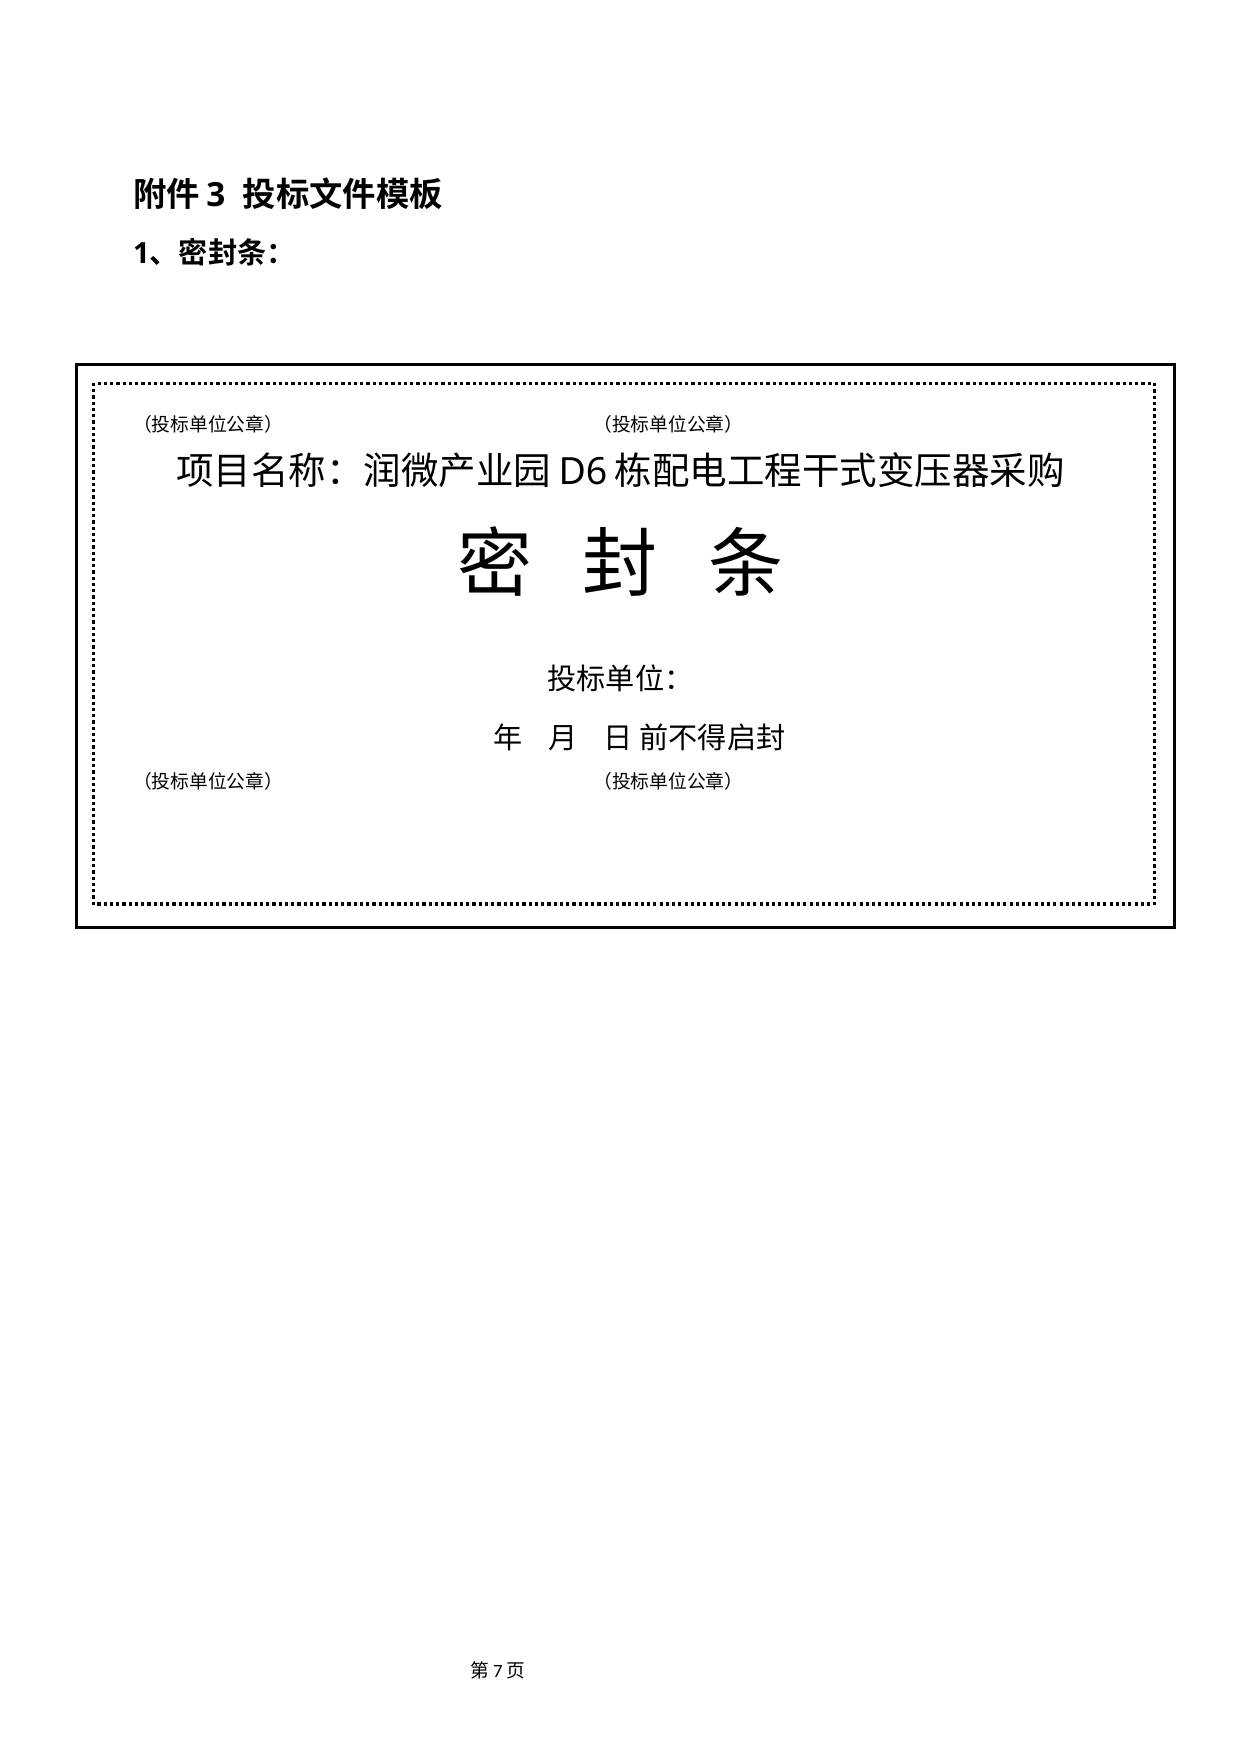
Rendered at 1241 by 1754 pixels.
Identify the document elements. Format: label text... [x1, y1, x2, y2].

text 密 封 条 [133, 498, 1107, 617]
text 项目名称：润微产业园D6栋配电工程干式变压器采购 [133, 438, 1107, 498]
text 附件3 投标文件模板 [133, 162, 1107, 222]
text （投标单位公章） （投标单位公章） [133, 408, 1107, 438]
text 投标单位： [133, 647, 1107, 706]
text 年 月 日 前不得启封 [133, 706, 1107, 766]
text （投标单位公章） （投标单位公章） [133, 766, 1107, 796]
text 1、密封条： [133, 222, 1107, 281]
